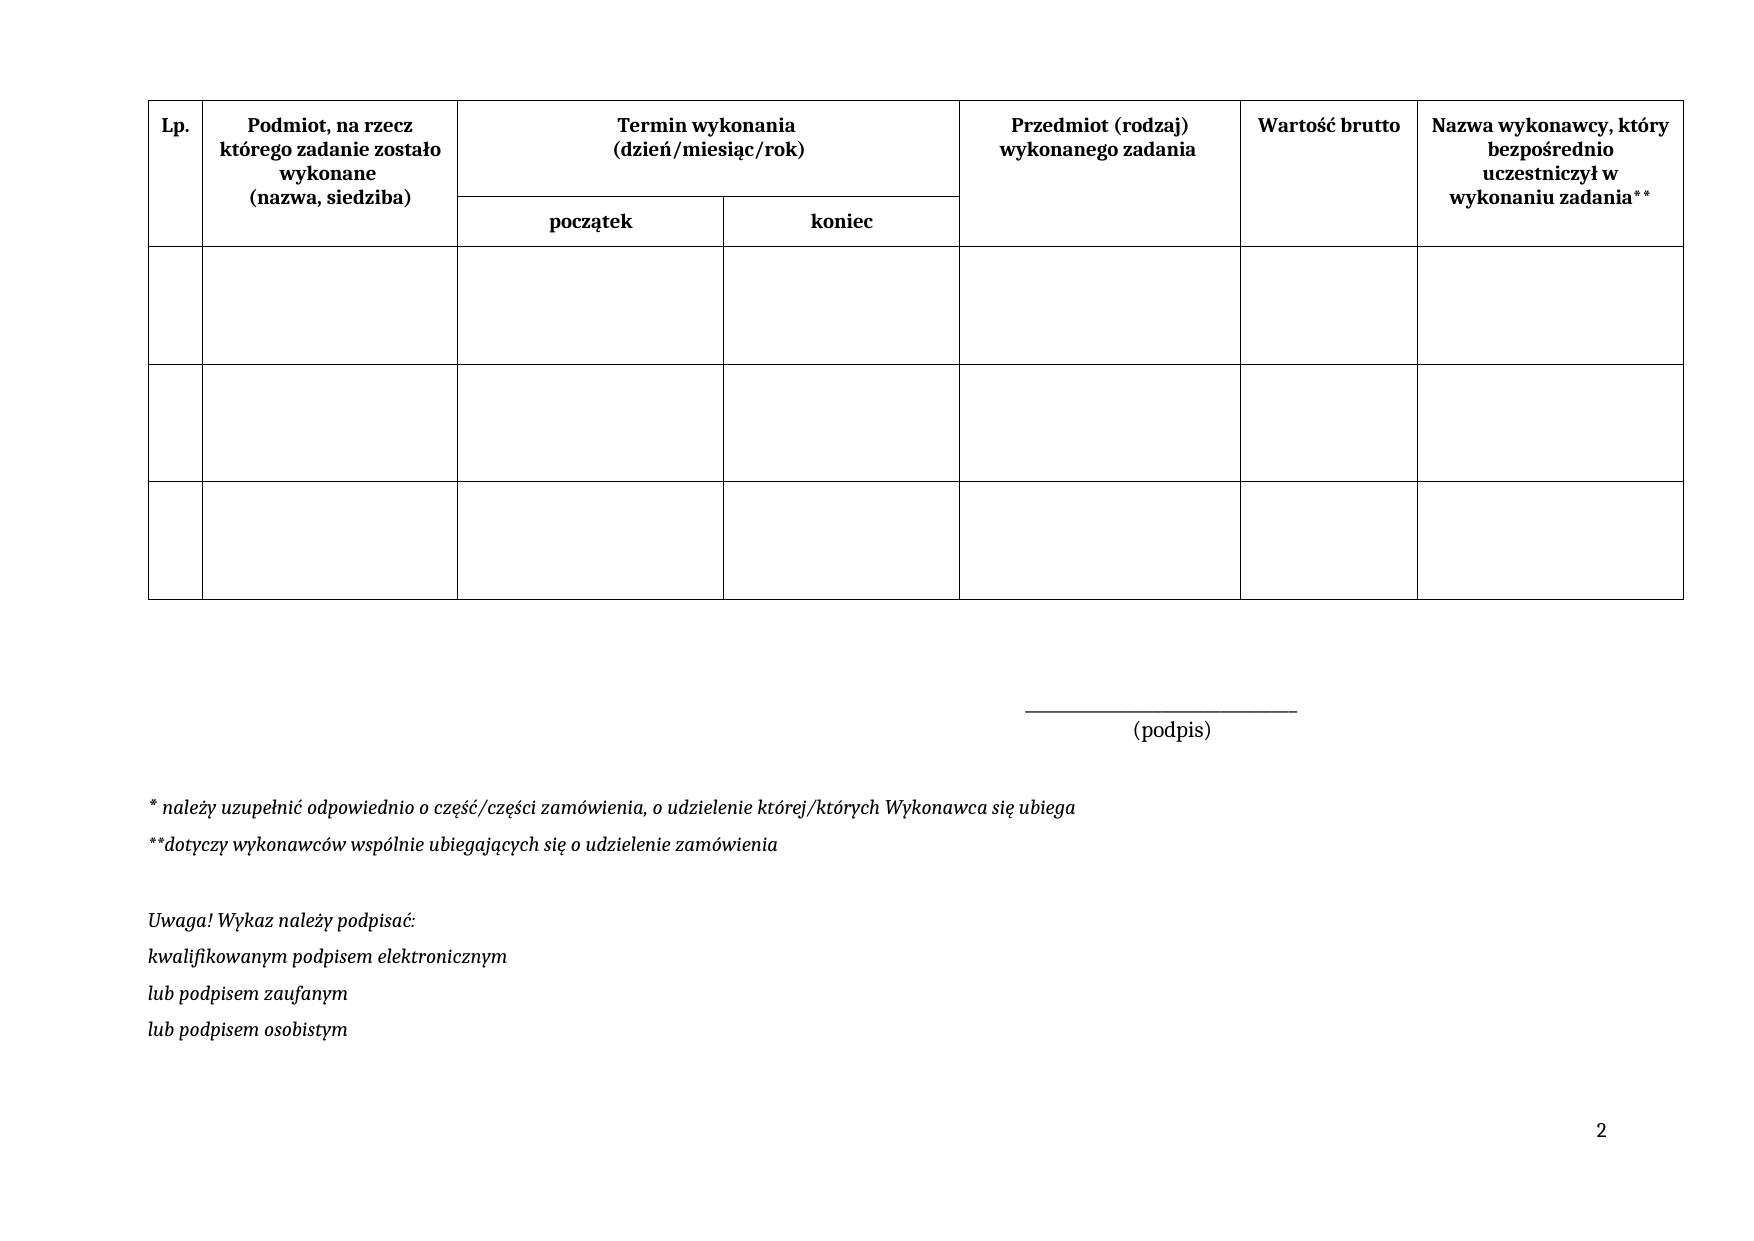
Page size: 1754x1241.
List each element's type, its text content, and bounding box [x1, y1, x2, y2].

text ________________________________ (podpis) [738, 690, 1606, 743]
table_cell [1418, 482, 1683, 599]
table_cell [149, 482, 202, 599]
table_cell [458, 482, 723, 599]
table_header Termin wykonania (dzień/miesiąc/rok) [458, 101, 959, 196]
table_cell [724, 247, 959, 364]
table_cell [458, 365, 723, 481]
table_cell [1241, 365, 1417, 481]
text * należy uzupełnić odpowiednio o część/części zamówienia, o udzielenie której/których Wykonawca się ubiega [148, 794, 1606, 821]
table_cell [724, 482, 959, 599]
table_header Nazwa wykonawcy, który bezpośrednio uczestniczył w wykonaniu zadania** [1418, 101, 1683, 246]
table_header Wartość brutto [1241, 101, 1417, 246]
table_cell [1241, 247, 1417, 364]
table_cell [149, 247, 202, 364]
table_cell [960, 247, 1240, 364]
table_header Przedmiot (rodzaj) wykonanego zadania [960, 101, 1240, 246]
table_header Podmiot, na rzecz którego zadanie zostało wykonane (nazwa, siedziba) [203, 101, 457, 246]
table_cell [149, 365, 202, 481]
table_cell [724, 365, 959, 481]
table_cell [960, 365, 1240, 481]
text Uwaga! Wykaz należy podpisać: [148, 908, 1606, 932]
table_cell [203, 365, 457, 481]
table_cell początek [458, 197, 723, 246]
table_cell [458, 247, 723, 364]
table_cell [1241, 482, 1417, 599]
table_cell [203, 482, 457, 599]
table_header Lp. [149, 101, 202, 246]
table_cell koniec [724, 197, 959, 246]
text kwalifikowanym podpisem elektronicznym [148, 945, 1606, 969]
table_cell [203, 247, 457, 364]
table_cell [1418, 247, 1683, 364]
text lub podpisem osobistym [148, 1018, 1606, 1042]
text **dotyczy wykonawców wspólnie ubiegających się o udzielenie zamówienia [148, 833, 1606, 857]
text lub podpisem zaufanym [148, 981, 1606, 1005]
table_cell [960, 482, 1240, 599]
table_cell [1418, 365, 1683, 481]
